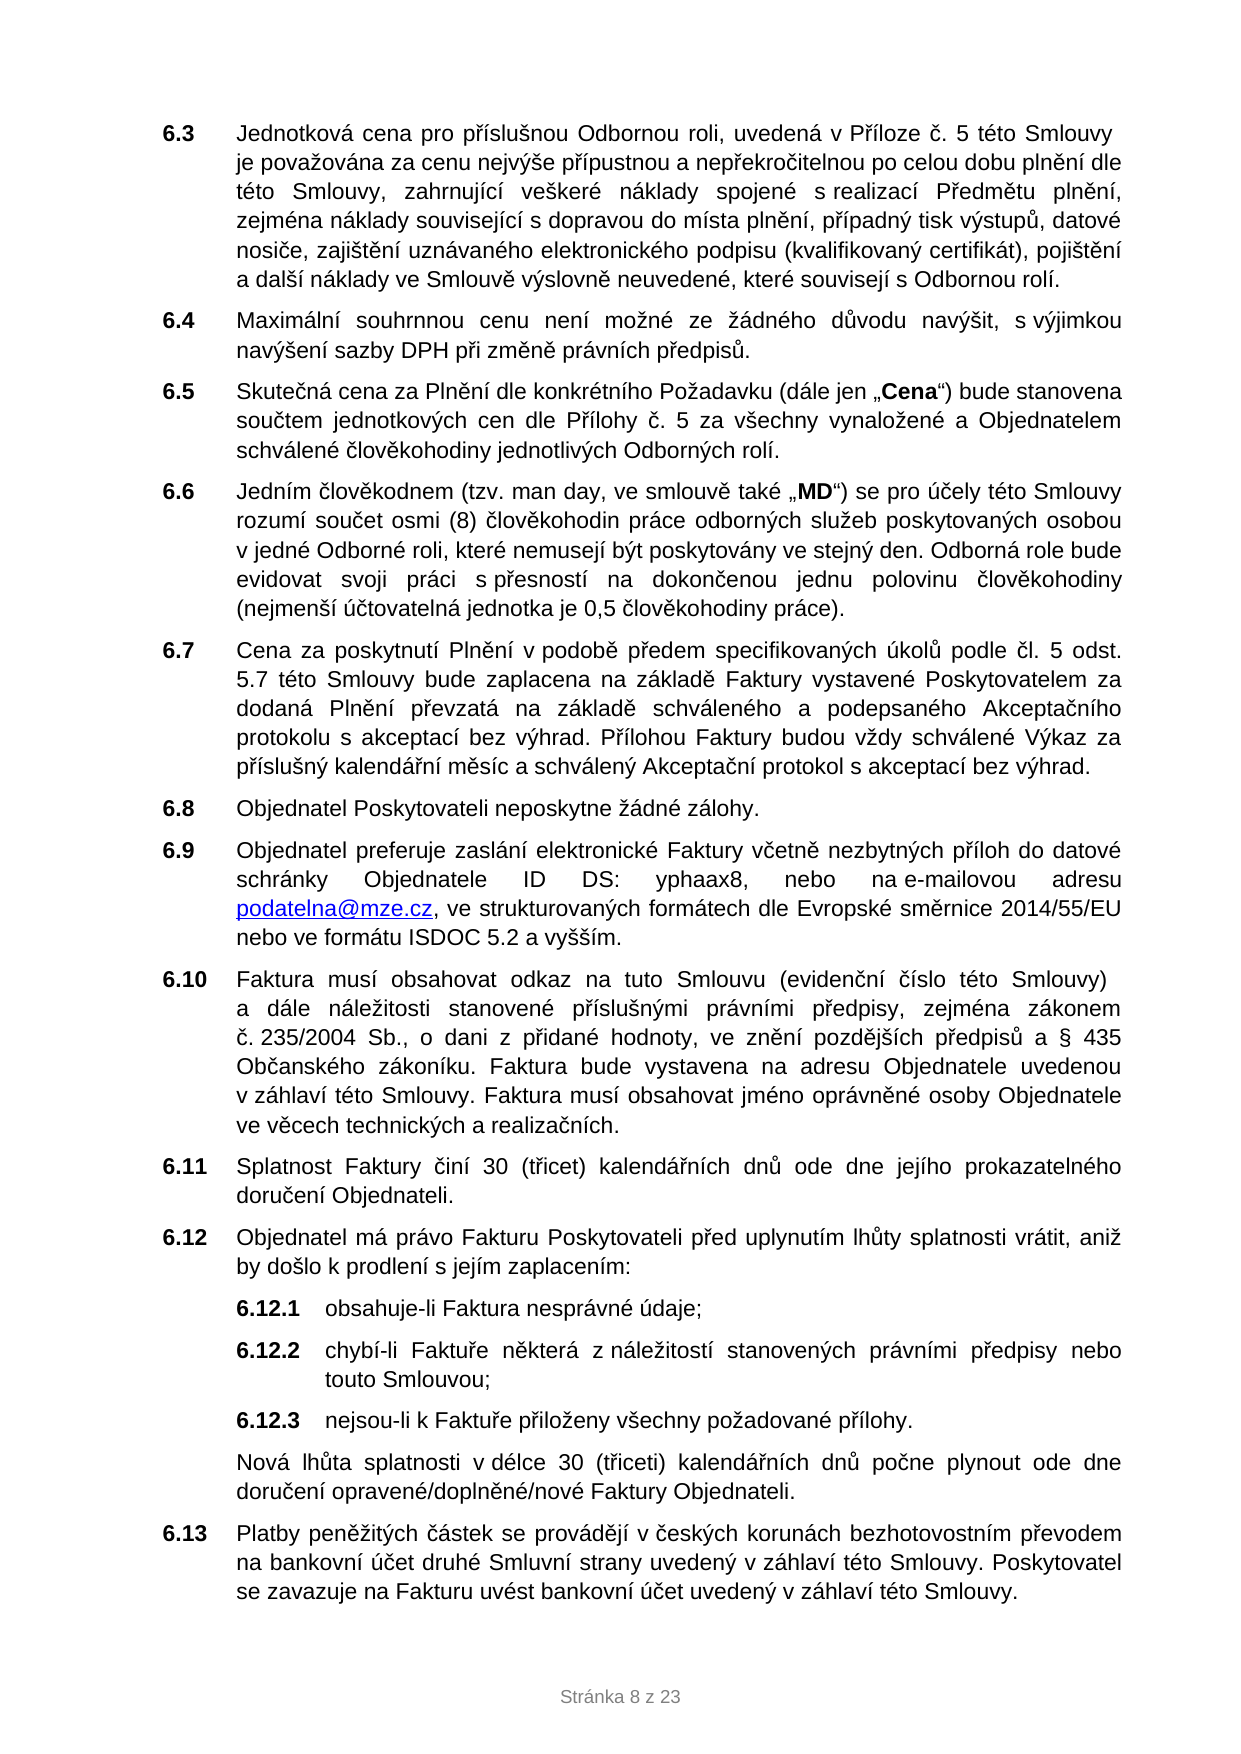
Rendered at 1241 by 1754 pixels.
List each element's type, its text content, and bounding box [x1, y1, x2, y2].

text Platby peněžitých částek se provádějí v českých korunách bezhotovostním převodem na bankovní účet druhé Smluvní strany uvedený v záhlaví této Smlouvy. Poskytovatel se zavazuje na Fakturu uvést bankovní účet uvedený v záhlaví této Smlouvy. [162, 1518, 1122, 1606]
text Jednotková cena pro příslušnou Odbornou roli, uvedená v Příloze č. 5 této Smlouvy je považována za cenu nejvýše přípustnou a nepřekročitelnou po celou dobu plnění dle této Smlouvy, zahrnující veškeré náklady spojené s realizací Předmětu plnění, zejména náklady související s dopravou do místa plnění, případný tisk výstupů, datové nosiče, zajištění uznávaného elektronického podpisu (kvalifikovaný certifikát), pojištění a další náklady ve Smlouvě výslovně neuvedené, které souvisejí s Odbornou rolí. [162, 118, 1122, 293]
list Nová lhůta splatnosti v délce 30 (třiceti) kalendářních dnů počne plynout ode dne doručení opravené/doplněné/nové Faktury Objednateli. [236, 1447, 1122, 1506]
text Objednatel preferuje zaslání elektronické Faktury včetně nezbytných příloh do datové schránky Objednatele ID DS: yphaax8, nebo na e-mailovou adresu podatelna@mze.cz, ve strukturovaných formátech dle Evropské směrnice 2014/55/EU nebo ve formátu ISDOC 5.2 a vyšším. [162, 835, 1122, 951]
text Objednatel Poskytovateli neposkytne žádné zálohy. [162, 793, 1122, 822]
text chybí-li Faktuře některá z náležitostí stanovených právními předpisy nebo touto Smlouvou; [236, 1335, 1122, 1393]
text Faktura musí obsahovat odkaz na tuto Smlouvu (evidenční číslo této Smlouvy) a dále náležitosti stanovené příslušnými právními předpisy, zejména zákonem č. 235/2004 Sb., o dani z přidané hodnoty, ve znění pozdějších předpisů a § 435 Občanského zákoníku. Faktura bude vystavena na adresu Objednatele uvedenou v záhlaví této Smlouvy. Faktura musí obsahovat jméno oprávněné osoby Objednatele ve věcech technických a realizačních. [162, 964, 1122, 1139]
text Splatnost Faktury činí 30 (třicet) kalendářních dnů ode dne jejího prokazatelného doručení Objednateli. [162, 1151, 1122, 1210]
text obsahuje-li Faktura nesprávné údaje; [236, 1293, 1122, 1322]
text Objednatel má právo Fakturu Poskytovateli před uplynutím lhůty splatnosti vrátit, aniž by došlo k prodlení s jejím zaplacením: [162, 1222, 1122, 1281]
text Jedním člověkodnem (tzv. man day, ve smlouvě také „MD“) se pro účely této Smlouvy rozumí součet osmi (8) člověkohodin práce odborných služeb poskytovaných osobou v jedné Odborné roli, které nemusejí být poskytovány ve stejný den. Odborná role bude evidovat svoji práci s přesností na dokončenou jednu polovinu člověkohodiny (nejmenší účtovatelná jednotka je 0,5 člověkohodiny práce). [162, 476, 1122, 622]
text Skutečná cena za Plnění dle konkrétního Požadavku (dále jen „Cena“) bude stanovena součtem jednotkových cen dle Přílohy č. 5 za všechny vynaložené a Objednatelem schválené člověkohodiny jednotlivých Odborných rolí. [162, 376, 1122, 464]
text nejsou-li k Faktuře přiloženy všechny požadované přílohy. [236, 1406, 1122, 1435]
text Maximální souhrnnou cenu není možné ze žádného důvodu navýšit, s výjimkou navýšení sazby DPH při změně právních předpisů. [162, 306, 1122, 364]
text Cena za poskytnutí Plnění v podobě předem specifikovaných úkolů podle čl. 5 odst. 5.7 této Smlouvy bude zaplacena na základě Faktury vystavené Poskytovatelem za dodaná Plnění převzatá na základě schváleného a podepsaného Akceptačního protokolu s akceptací bez výhrad. Přílohou Faktury budou vždy schválené Výkaz za příslušný kalendářní měsíc a schválený Akceptační protokol s akceptací bez výhrad. [162, 635, 1122, 781]
